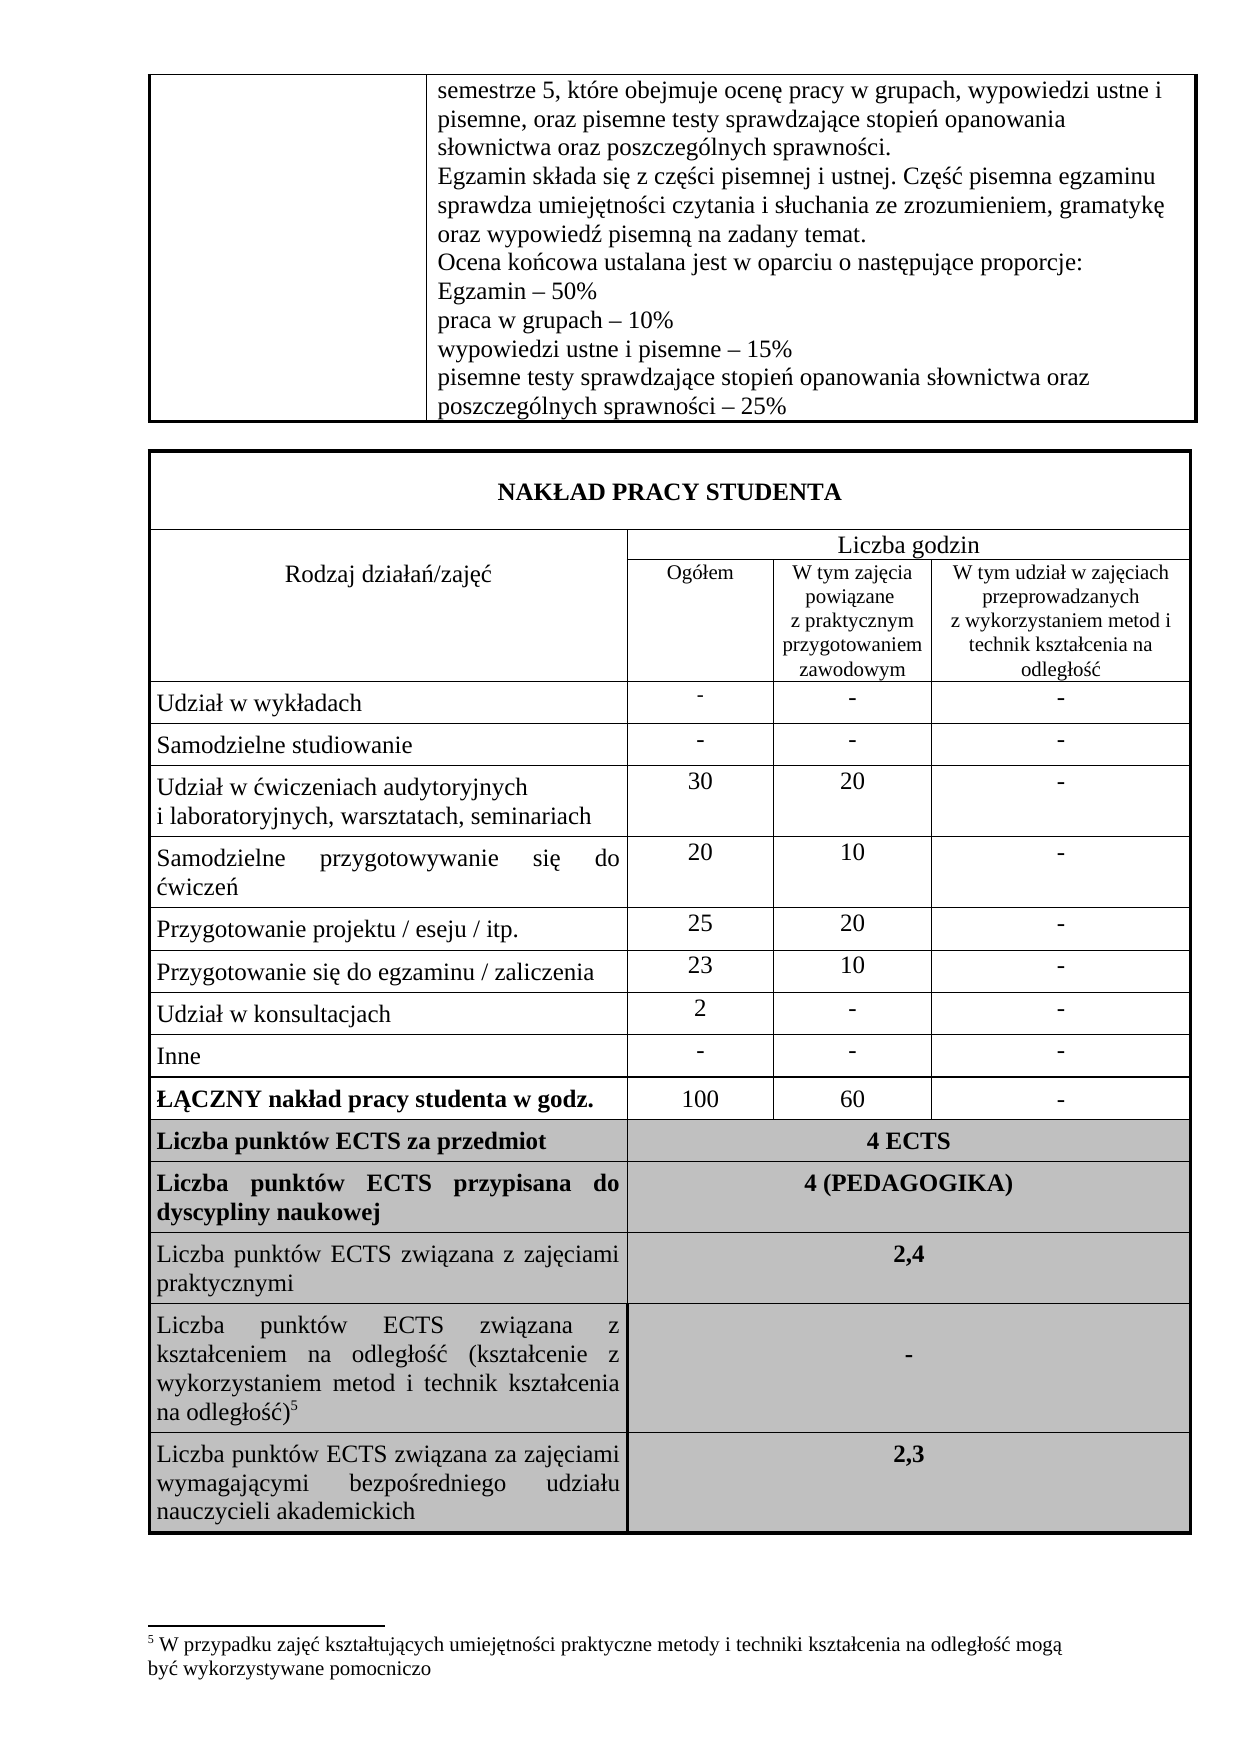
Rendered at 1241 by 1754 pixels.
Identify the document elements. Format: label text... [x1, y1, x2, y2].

table_cell Ogółem [628, 560, 773, 681]
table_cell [427, 75, 1194, 420]
table_cell 23 [628, 951, 773, 992]
table_cell - [932, 724, 1189, 765]
table_cell - [628, 724, 773, 765]
table_cell 30 [628, 766, 773, 836]
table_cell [151, 75, 426, 420]
table_cell Liczba punktów ECTS związana z kształceniem na odległość (kształcenie z wykorzystaniem metod i technik kształcenia na odległość) [151, 1304, 626, 1432]
table_header NAKŁAD PRACY STUDENTA [151, 453, 1189, 529]
table_cell Liczba godzin [628, 530, 1189, 559]
table_cell - [932, 837, 1189, 907]
table_cell Samodzielne studiowanie [151, 724, 627, 765]
table_cell Udział w konsultacjach [151, 993, 627, 1034]
table_cell 20 [628, 837, 773, 907]
table_cell - [774, 1035, 931, 1076]
table_cell 2 [628, 993, 773, 1034]
table_cell 2,4 [628, 1233, 1189, 1303]
table_cell 4 (PEDAGOGIKA) [628, 1162, 1189, 1232]
table_cell W tym zajęcia powiązane z praktycznym przygotowaniem zawodowym [774, 560, 931, 681]
table_cell 4 ECTS [628, 1120, 1189, 1161]
table_cell 20 [774, 908, 931, 949]
table_cell 10 [774, 837, 931, 907]
table_cell - [932, 993, 1189, 1034]
table_cell - [629, 1304, 1189, 1432]
table_cell - [628, 1035, 773, 1076]
table_cell - [932, 682, 1189, 723]
table_cell Samodzielne przygotowywanie się do ćwiczeń [151, 837, 627, 907]
table_cell 25 [628, 908, 773, 949]
table_cell - [932, 766, 1189, 836]
table_cell Udział w wykładach [151, 682, 627, 723]
table_cell Rodzaj działań/zajęć [151, 530, 627, 681]
table_cell Liczba punktów ECTS związana za zajęciami wymagającymi bezpośredniego udziału nauczycieli akademickich [151, 1433, 626, 1531]
table_cell - [932, 951, 1189, 992]
table_cell - [774, 682, 931, 723]
table_cell - [932, 1078, 1189, 1119]
table_cell - [774, 993, 931, 1034]
table_cell Inne [151, 1035, 627, 1076]
table_cell - [628, 682, 773, 723]
table_cell Udział w ćwiczeniach audytoryjnych i laboratoryjnych, warsztatach, seminariach [151, 766, 627, 836]
table_cell Liczba punktów ECTS przypisana do dyscypliny naukowej [151, 1162, 627, 1232]
table_cell 60 [774, 1078, 931, 1119]
table_cell Przygotowanie projektu / eseju / itp. [151, 908, 627, 949]
table_cell W tym udział w zajęciach przeprowadzanych z wykorzystaniem metod i technik kształcenia na odległość [932, 560, 1189, 681]
table_cell - [932, 908, 1189, 949]
table_cell 10 [774, 951, 931, 992]
table_cell 20 [774, 766, 931, 836]
table_cell Przygotowanie się do egzaminu / zaliczenia [151, 951, 627, 992]
table_cell - [932, 1035, 1189, 1076]
table_cell - [774, 724, 931, 765]
table_cell Liczba punktów ECTS związana z zajęciami praktycznymi [151, 1233, 627, 1303]
table_cell 100 [628, 1078, 773, 1119]
table_cell Liczba punktów ECTS za przedmiot [151, 1120, 627, 1161]
table_cell 2,3 [629, 1433, 1189, 1531]
table_cell ŁĄCZNY nakład pracy studenta w godz. [151, 1078, 627, 1119]
